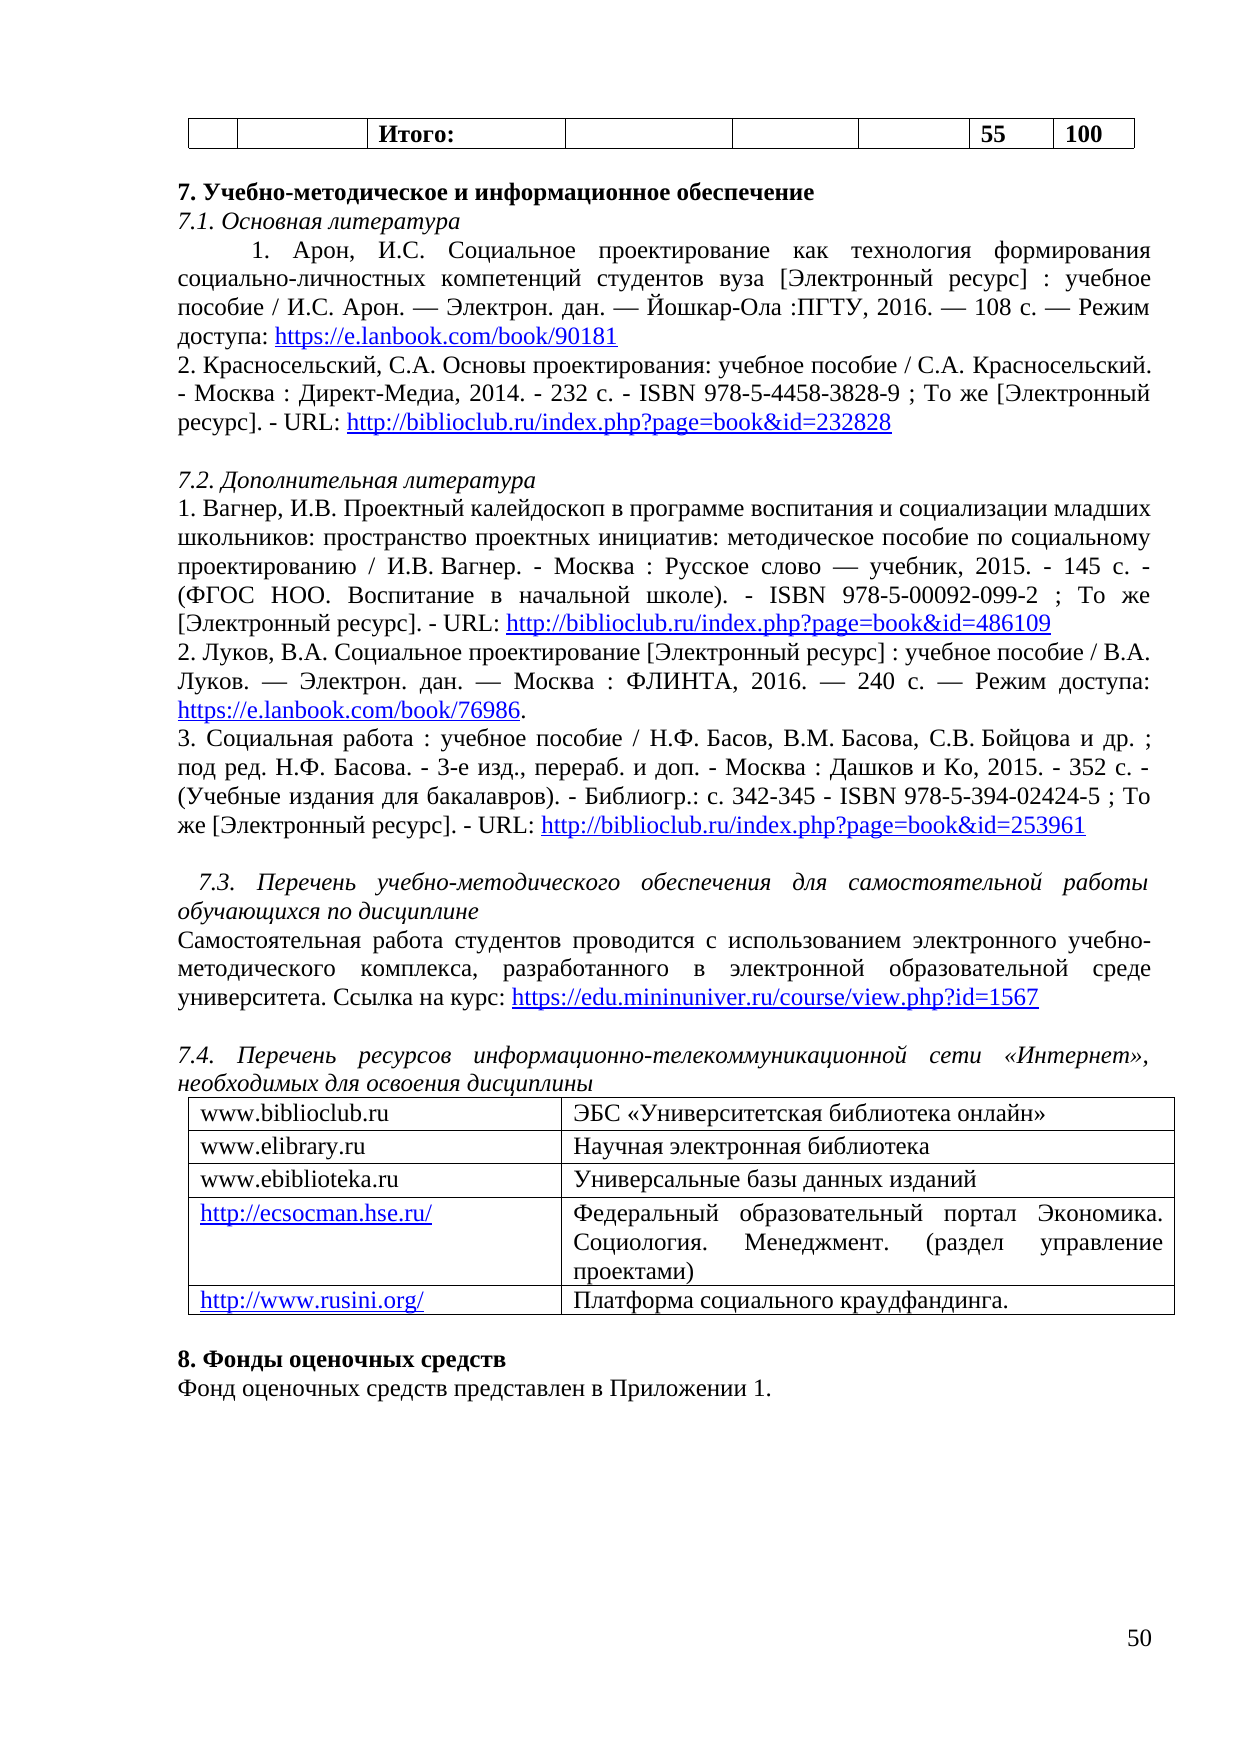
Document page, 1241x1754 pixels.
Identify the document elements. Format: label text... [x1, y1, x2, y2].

text 7.1. Основная литература [177, 206, 1152, 235]
table_cell [189, 119, 237, 148]
table_cell [859, 119, 969, 148]
table_cell Платформа социального краудфандинга. [562, 1286, 1174, 1314]
text 2. Луков, В.А. Социальное проектирование [Электронный ресурс] : учебное пособие / В.А. Луков. — Электрон. дан. — Москва : ФЛИНТА, 2016. — 240 с. — Режим доступа: https://e.lanbook.com/book/76986. [177, 637, 1152, 723]
table_cell [566, 119, 732, 148]
text 3. Социальная работа : учебное пособие / Н.Ф. Басов, В.М. Басова, С.В. Бойцова и др. ; под ред. Н.Ф. Басова. - 3-е изд., перераб. и доп. - Москва : Дашков и Ко, 2015. - 352 с. - (Учебные издания для бакалавров). - Библиогр.: с. 342-345 - ISBN 978-5-394-02424-5 ; То же [Электронный ресурс]. - URL: http://biblioclub.ru/index.php?page=book&id=253961 [177, 723, 1152, 838]
text 7.2. Дополнительная литература [177, 465, 1152, 493]
text 7.3. Перечень учебно-методического обеспечения для самостоятельной работы обучающихся по дисциплине [177, 867, 1152, 925]
text Самостоятельная работа студентов проводится с использованием электронного учебно-методического комплекса, разработанного в электронной образовательной среде университета. Ссылка на курс: https://edu.mininuniver.ru/course/view.php?id=1567 [177, 925, 1152, 1011]
text 7. Учебно-методическое и информационное обеспечение [177, 177, 1152, 206]
table_header www.biblioclub.ru [189, 1098, 561, 1130]
text 1. Вагнер, И.В. Проектный калейдоскоп в программе воспитания и социализации младших школьников: пространство проектных инициатив: методическое пособие по социальному проектированию / И.В. Вагнер. - Москва : Русское слово — учебник, 2015. - 145 с. - (ФГОС НОО. Воспитание в начальной школе). - ISBN 978-5-00092-099-2 ; То же [Электронный ресурс]. - URL: http://biblioclub.ru/index.php?page=book&id=486109 [177, 493, 1152, 637]
table_cell 100 [1054, 119, 1134, 148]
table_cell Итого: [368, 119, 565, 148]
table_cell Научная электронная библиотека [562, 1131, 1174, 1163]
table_cell 55 [970, 119, 1053, 148]
table_header ЭБС «Университетская библиотека онлайн» [562, 1098, 1174, 1130]
text 1. Арон, И.С. Социальное проектирование как технология формирования социально-личностных компетенций студентов вуза [Электронный ресурс] : учебное пособие / И.С. Арон. — Электрон. дан. — Йошкар-Ола :ПГТУ, 2016. — 108 с. — Режим доступа: https://e.lanbook.com/book/90181 [177, 235, 1152, 350]
table_cell Универсальные базы данных изданий [562, 1164, 1174, 1197]
table_cell www.elibrary.ru [189, 1131, 561, 1163]
text 2. Красносельский, С.А. Основы проектирования: учебное пособие / С.А. Красносельский. - Москва : Директ-Медиа, 2014. - 232 с. - ISBN 978-5-4458-3828-9 ; То же [Электронный ресурс]. - URL: http://biblioclub.ru/index.php?page=book&id=232828 [177, 350, 1152, 436]
table_cell Федеральный образовательный портал Экономика. Социология. Менеджмент. (раздел управление проектами) [562, 1198, 1174, 1284]
table_cell http://ecsocman.hse.ru/ [189, 1198, 561, 1284]
table_cell http://www.rusini.org/ [189, 1286, 561, 1314]
text 8. Фонды оценочных средств [177, 1344, 1152, 1373]
table_cell www.ebiblioteka.ru [189, 1164, 561, 1197]
text Фонд оценочных средств представлен в Приложении 1. [177, 1373, 1152, 1402]
table_cell [238, 119, 367, 148]
text 7.4. Перечень ресурсов информационно-телекоммуникационной сети «Интернет», необходимых для освоения дисциплины [177, 1040, 1152, 1097]
table_cell [733, 119, 858, 148]
